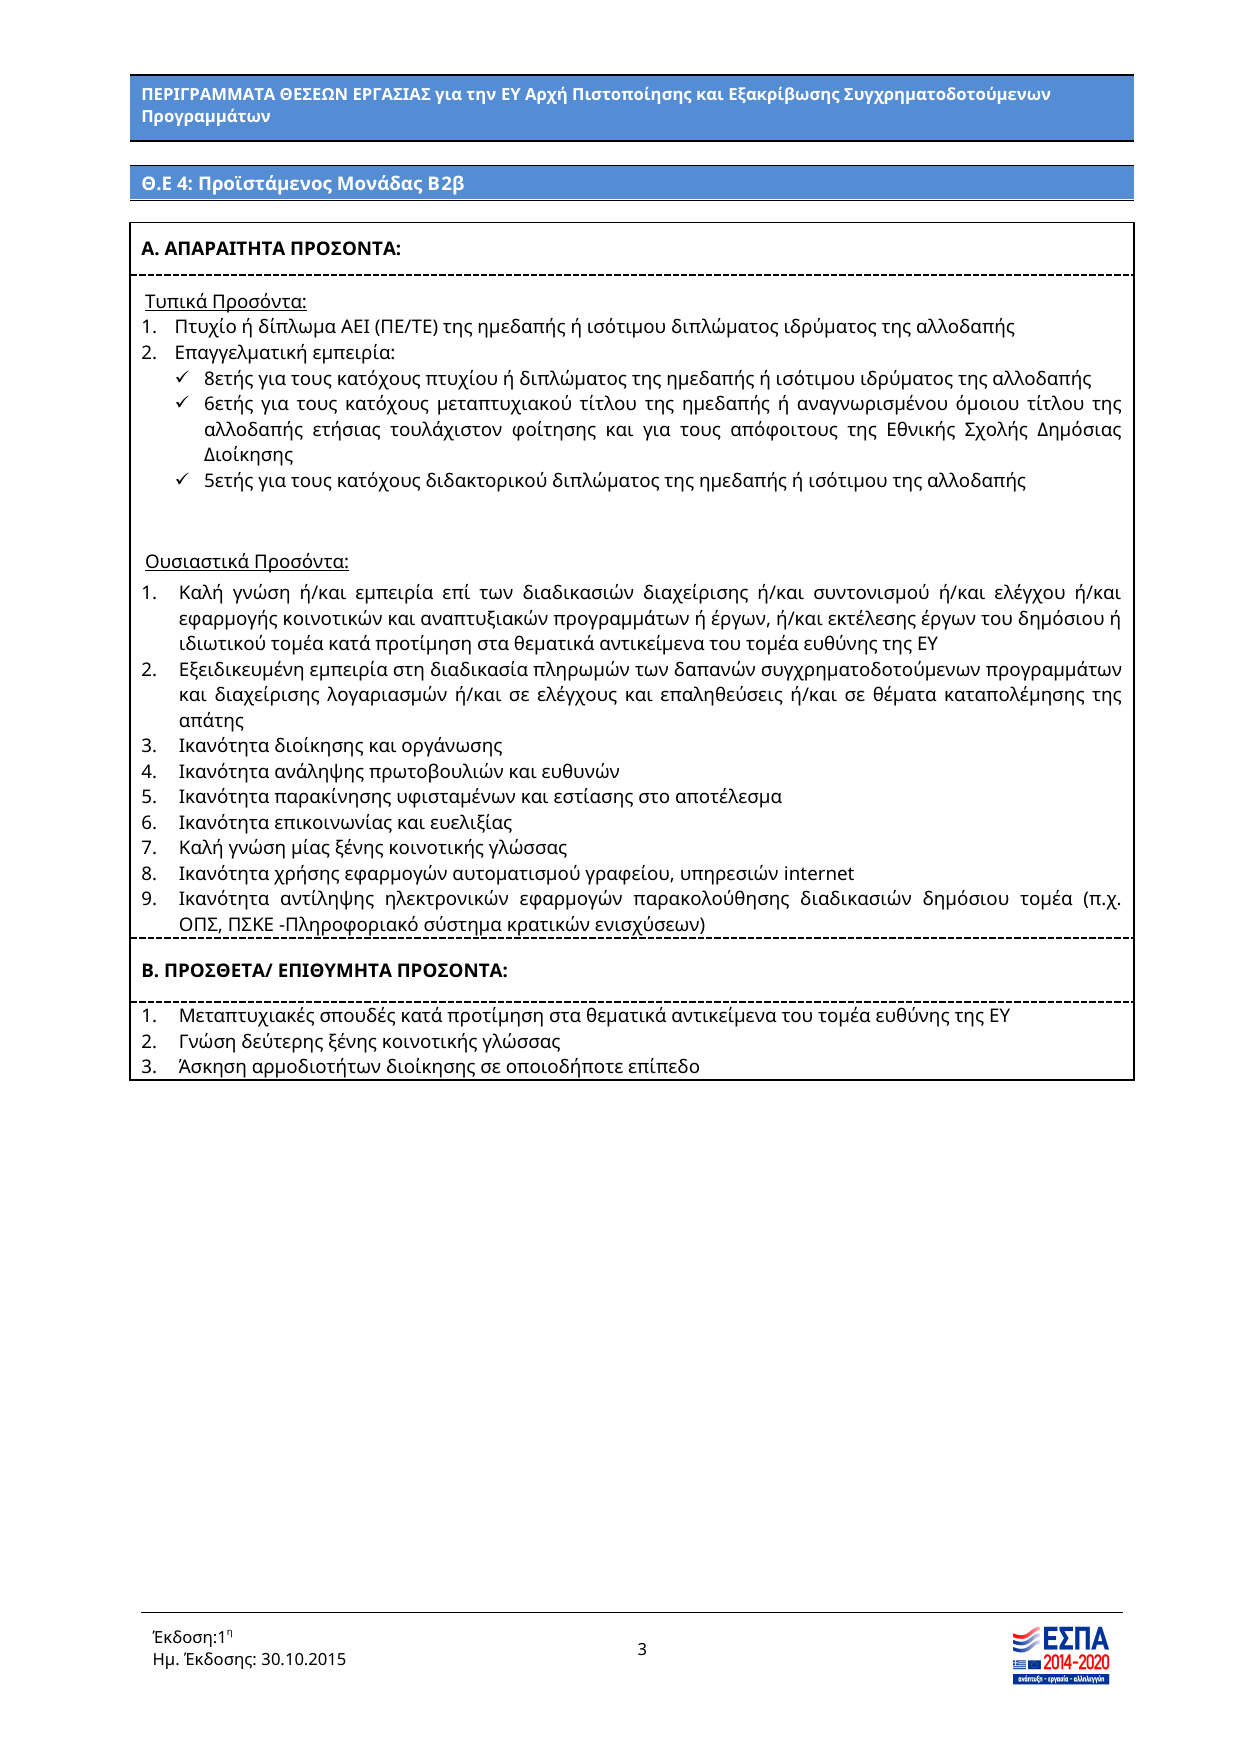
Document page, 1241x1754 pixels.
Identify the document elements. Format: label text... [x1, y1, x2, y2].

picture [1010, 1625, 1112, 1686]
table_cell Α. ΑΠΑΡΑΙΤΗΤΑ ΠΡΟΣΟΝΤΑ: [131, 223, 1133, 274]
table_cell Β. ΠΡΟΣΘΕΤΑ/ ΕΠΙΘΥΜΗΤΑ ΠΡΟΣΟΝΤΑ: [131, 937, 1133, 1001]
table_cell Τυπικά Προσόντα: Πτυχίο ή δίπλωμα ΑΕΙ (ΠΕ/TE) της ημεδαπής ή ισότιμου διπλώματος ιδρύματος της αλλοδαπής Επαγγελματική εμπειρία: 8ετής για τους κατόχους πτυχίου ή διπλώματος της ημεδαπής ή ισότιμου ιδρύματος της αλλοδαπής 6ετής για τους κατόχους μεταπτυχιακού τίτλου της ημεδαπής ή αναγνωρισμένου όμοιου τίτλου της αλλοδαπής ετήσιας τουλάχιστον φοίτησης και για τους απόφοιτους της Εθνικής Σχολής Δημόσιας Διοίκησης 5ετής για τους κατόχους διδακτορικού διπλώματος της ημεδαπής ή ισότιμου της αλλοδαπής Ουσιαστικά Προσόντα: Καλή γνώση ή/και εμπειρία επί των διαδικασιών διαχείρισης ή/και συντονισμού ή/και ελέγχου ή/και εφαρμογής κοινοτικών και αναπτυξιακών προγραμμάτων ή έργων, ή/και εκτέλεσης έργων του δημόσιου ή ιδιωτικού τομέα κατά προτίμηση στα θεματικά αντικείμενα του τομέα ευθύνης της ΕΥ Εξειδικευμένη εμπειρία στη διαδικασία πληρωμών των δαπανών συγχρηματοδοτούμενων προγραμμάτων και διαχείρισης λογαριασμών ή/και σε ελέγχους και επαληθεύσεις ή/και σε θέματα καταπολέμησης της απάτης Ικανότητα διοίκησης και οργάνωσης Ικανότητα ανάληψης πρωτοβουλιών και ευθυνών Ικανότητα παρακίνησης υφισταμένων και εστίασης στο αποτέλεσμα Ικανότητα επικοινωνίας και ευελιξίας Καλή γνώση μίας ξένης κοινοτικής γλώσσας Ικανότητα χρήσης εφαρμογών αυτοματισμού γραφείου, υπηρεσιών internet Ικανότητα αντίληψης ηλεκτρονικών εφαρμογών παρακολούθησης διαδικασιών δημόσιου τομέα (π.χ. ΟΠΣ, ΠΣΚΕ -Πληροφοριακό σύστημα κρατικών ενισχύσεων) [131, 274, 1133, 937]
table_cell Μεταπτυχιακές σπουδές κατά προτίμηση στα θεματικά αντικείμενα του τομέα ευθύνης της ΕΥ Γνώση δεύτερης ξένης κοινοτικής γλώσσας Άσκηση αρμοδιοτήτων διοίκησης σε οποιοδήποτε επίπεδο [131, 1001, 1133, 1079]
